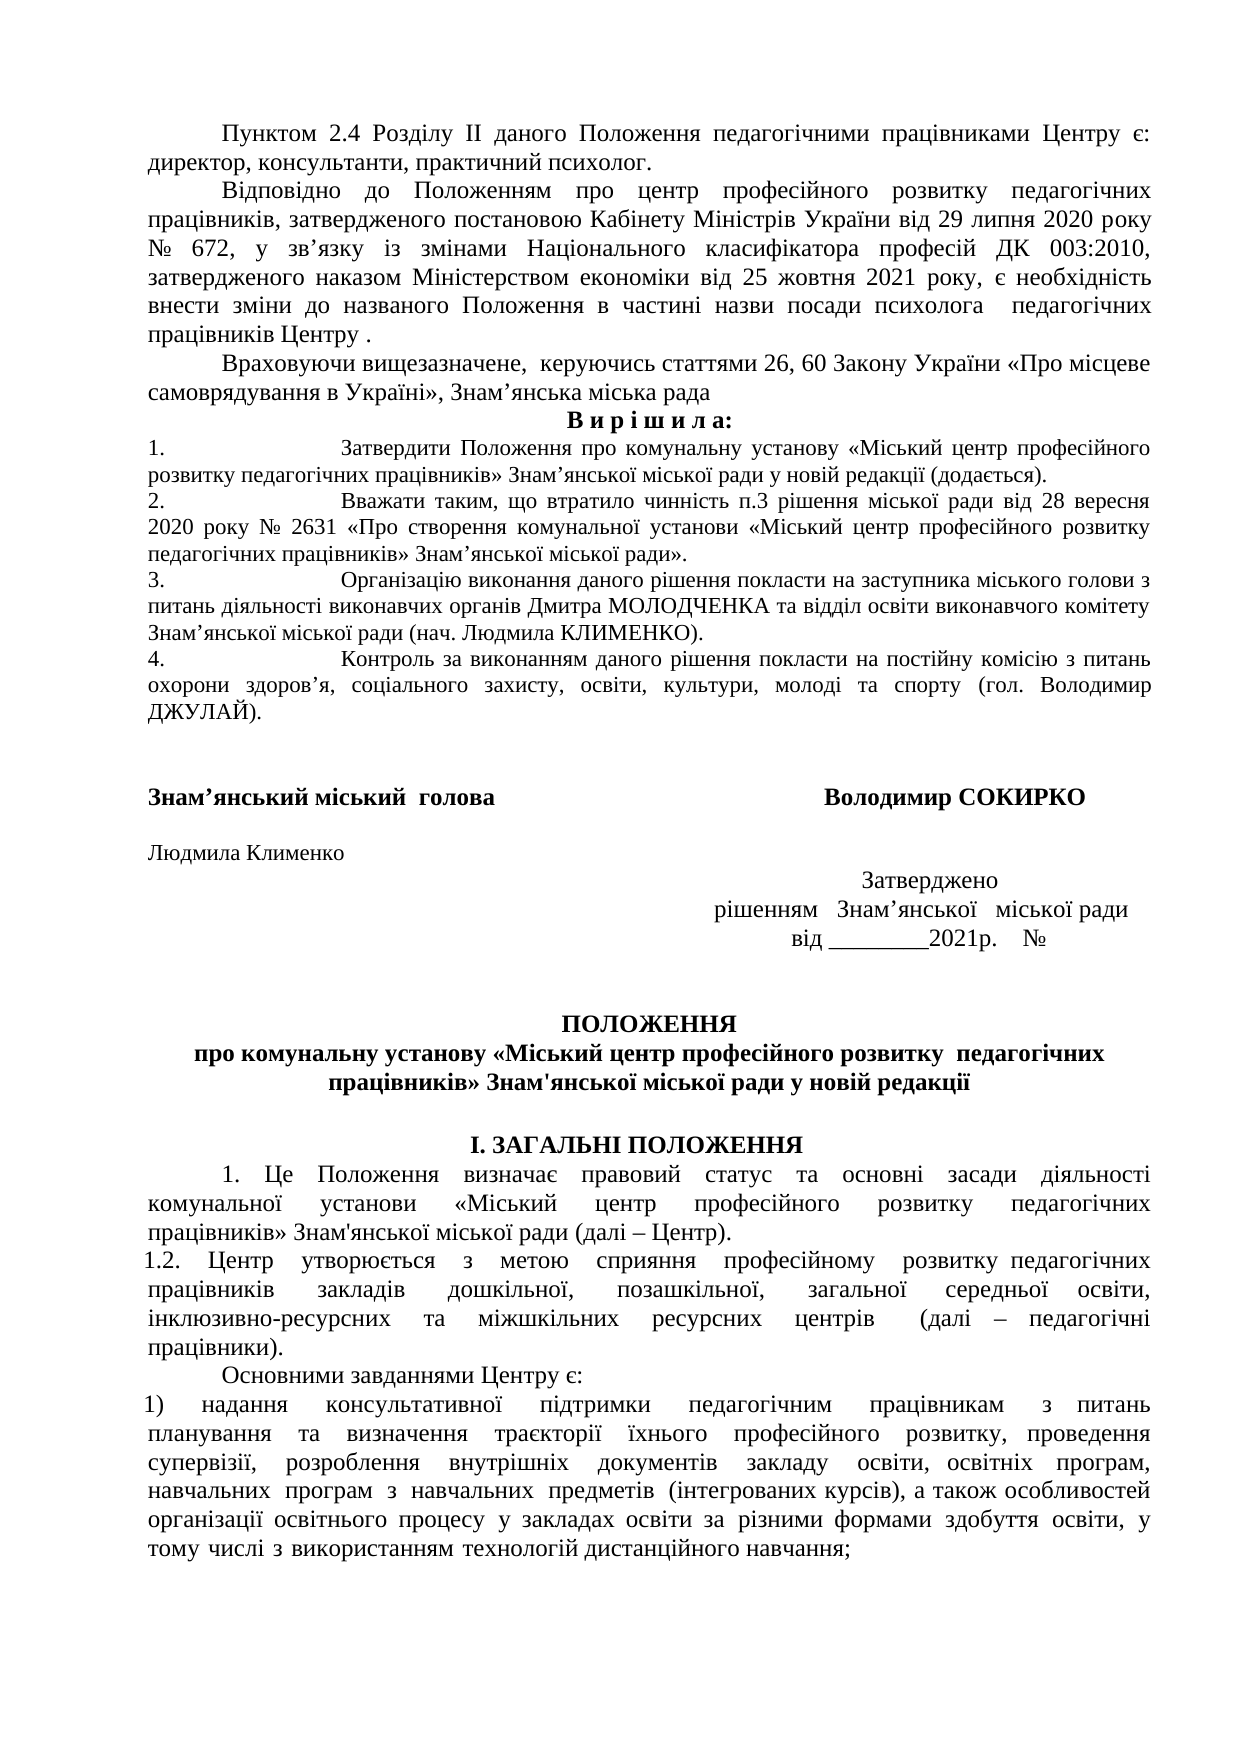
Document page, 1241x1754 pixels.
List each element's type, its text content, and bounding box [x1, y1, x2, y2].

text 1.2. Центр утворюється з метою сприяння професійному розвитку педагогічних працівників закладів дошкільної, позашкільної, загальної середньої освіти, інклюзивно-ресурсних та міжшкільних ресурсних центрів (далі – педагогічні працівники). [143, 1246, 1151, 1361]
list Контроль за виконанням даного рішення покласти на постійну комісію з питань охорони здоров’я, соціального захисту, освіти, культури, молоді та спорту (гол. Володимир ДЖУЛАЙ). [148, 645, 1152, 724]
text В и р і ш и л а: [148, 406, 1152, 434]
text про комунальну установу «Міський центр професійного розвитку педагогічних працівників» Знам'янської міської ради у новій редакції [148, 1038, 1151, 1096]
text Основними завданнями Центру є: [143, 1361, 1151, 1389]
list Вважати таким, що втратило чинність п.3 рішення міської ради від 28 вересня 2020 року № 2631 «Про створення комунальної установи «Міський центр професійного розвитку педагогічних працівників» Знам’янської міської ради». [148, 487, 1152, 566]
text Людмила Клименко [148, 839, 1152, 866]
text ПОЛОЖЕННЯ [148, 1009, 1151, 1038]
text Затверджено [148, 866, 1151, 894]
text 1. Це Положення визначає правовий статус та основні засади діяльності комунальної установи «Міський центр професійного розвитку педагогічних працівників» Знам'янської міської ради (далі – Центр). [143, 1159, 1151, 1246]
list Затвердити Положення про комунальну установу «Міський центр професійного розвитку педагогічних працівників» Знам’янської міської ради у новій редакції (додається). [148, 434, 1152, 487]
text Відповідно до Положенням про центр професійного розвитку педагогічних працівників, затвердженого постановою Кабінету Міністрів України від 29 липня 2020 року № 672, у зв’язку із змінами Національного класифікатора професій ДК 003:2010, затвердженого наказом Міністерством економіки від 25 жовтня 2021 року, є необхідність внести зміни до названого Положення в частині назви посади психолога педагогічних працівників Центру . [148, 176, 1152, 348]
text Враховуючи вищезазначене, керуючись статтями 26, 60 Закону України «Про місцеве самоврядування в Україні», Знам’янська міська рада [148, 348, 1152, 406]
text І. ЗАГАЛЬНІ ПОЛОЖЕННЯ [143, 1131, 1130, 1159]
text 1) надання консультативної підтримки педагогічним працівникам з питань планування та визначення траєкторії їхнього професійного розвитку, проведення супервізії, розроблення внутрішніх документів закладу освіти, освітніх програм, навчальних програм з навчальних предметів (інтегрованих курсів), а також особливостей організації освітнього процесу у закладах освіти за різними формами здобуття освіти, у тому числі з використанням технологій дистанційного навчання; [143, 1389, 1151, 1562]
list Організацію виконання даного рішення покласти на заступника міського голови з питань діяльності виконавчих органів Дмитра МОЛОДЧЕНКА та відділ освіти виконавчого комітету Знам’янської міської ради (нач. Людмила КЛИМЕНКО). [148, 566, 1152, 645]
text Знам’янський міський голова Володимир СОКИРКО [148, 782, 1152, 811]
text рішенням Знам’янської міської ради від ________2021р. № [295, 894, 1151, 952]
text Пунктом 2.4 Розділу ІІ даного Положення педагогічними працівниками Центру є: директор, консультанти, практичний психолог. [148, 118, 1152, 176]
